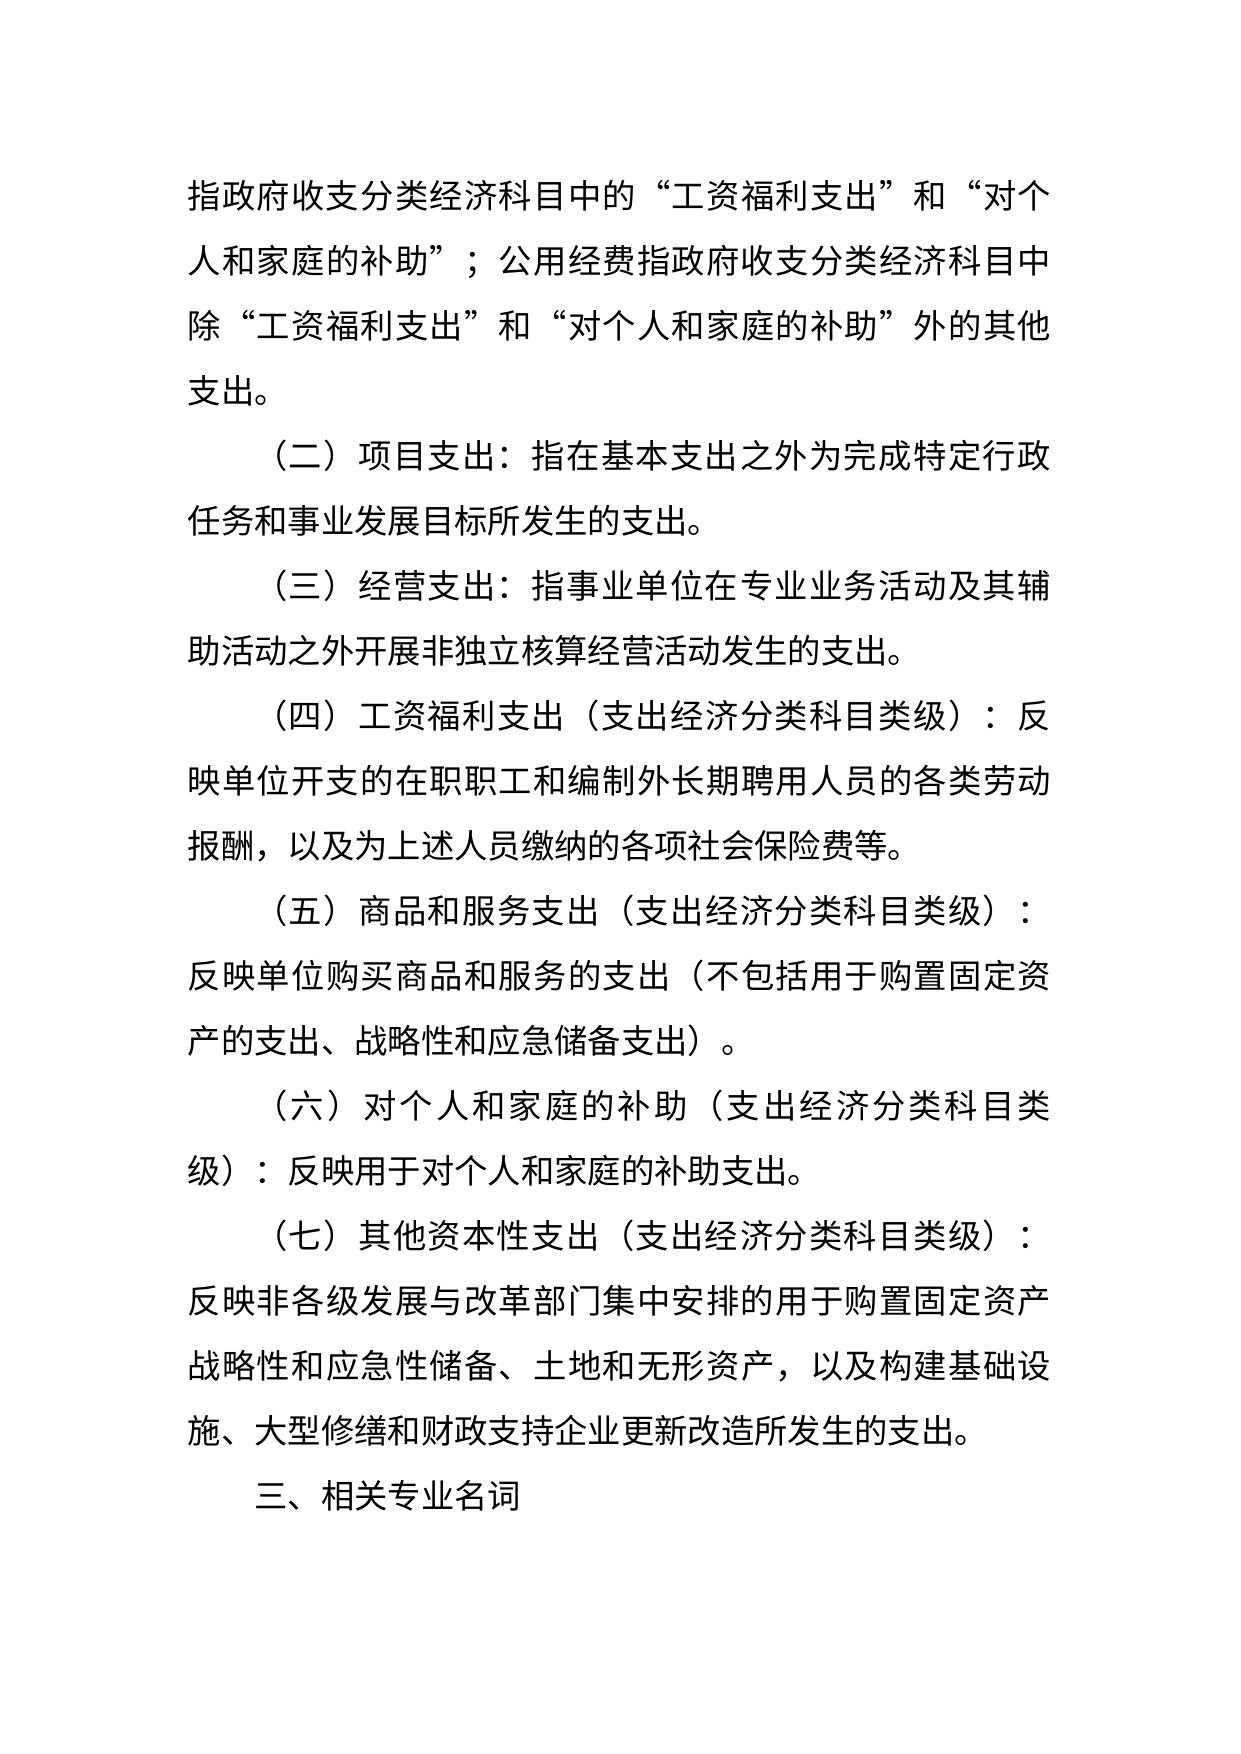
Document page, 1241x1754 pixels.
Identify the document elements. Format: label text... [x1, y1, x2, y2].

text 三、相关专业名词 [187, 1462, 1053, 1527]
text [187, 162, 1053, 422]
text （七）其他资本性支出（支出经济分类科目类级）：反映非各级发展与改革部门集中安排的用于购置固定资产、战略性和应急性储备、土地和无形资产，以及构建基础设施、大型修缮和财政支持企业更新改造所发生的支出。 [187, 1202, 1053, 1462]
text （六）对个人和家庭的补助（支出经济分类科目类级）：反映用于对个人和家庭的补助支出。 [187, 1072, 1053, 1202]
text （二）项目支出：指在基本支出之外为完成特定行政任务和事业发展目标所发生的支出。 [187, 422, 1053, 552]
text （三）经营支出：指事业单位在专业业务活动及其辅助活动之外开展非独立核算经营活动发生的支出。 [187, 552, 1053, 682]
text （五）商品和服务支出（支出经济分类科目类级）：反映单位购买商品和服务的支出（不包括用于购置固定资产的支出、战略性和应急储备支出）。 [187, 877, 1053, 1072]
text （四）工资福利支出（支出经济分类科目类级）：反映单位开支的在职职工和编制外长期聘用人员的各类劳动报酬，以及为上述人员缴纳的各项社会保险费等。 [187, 682, 1053, 877]
